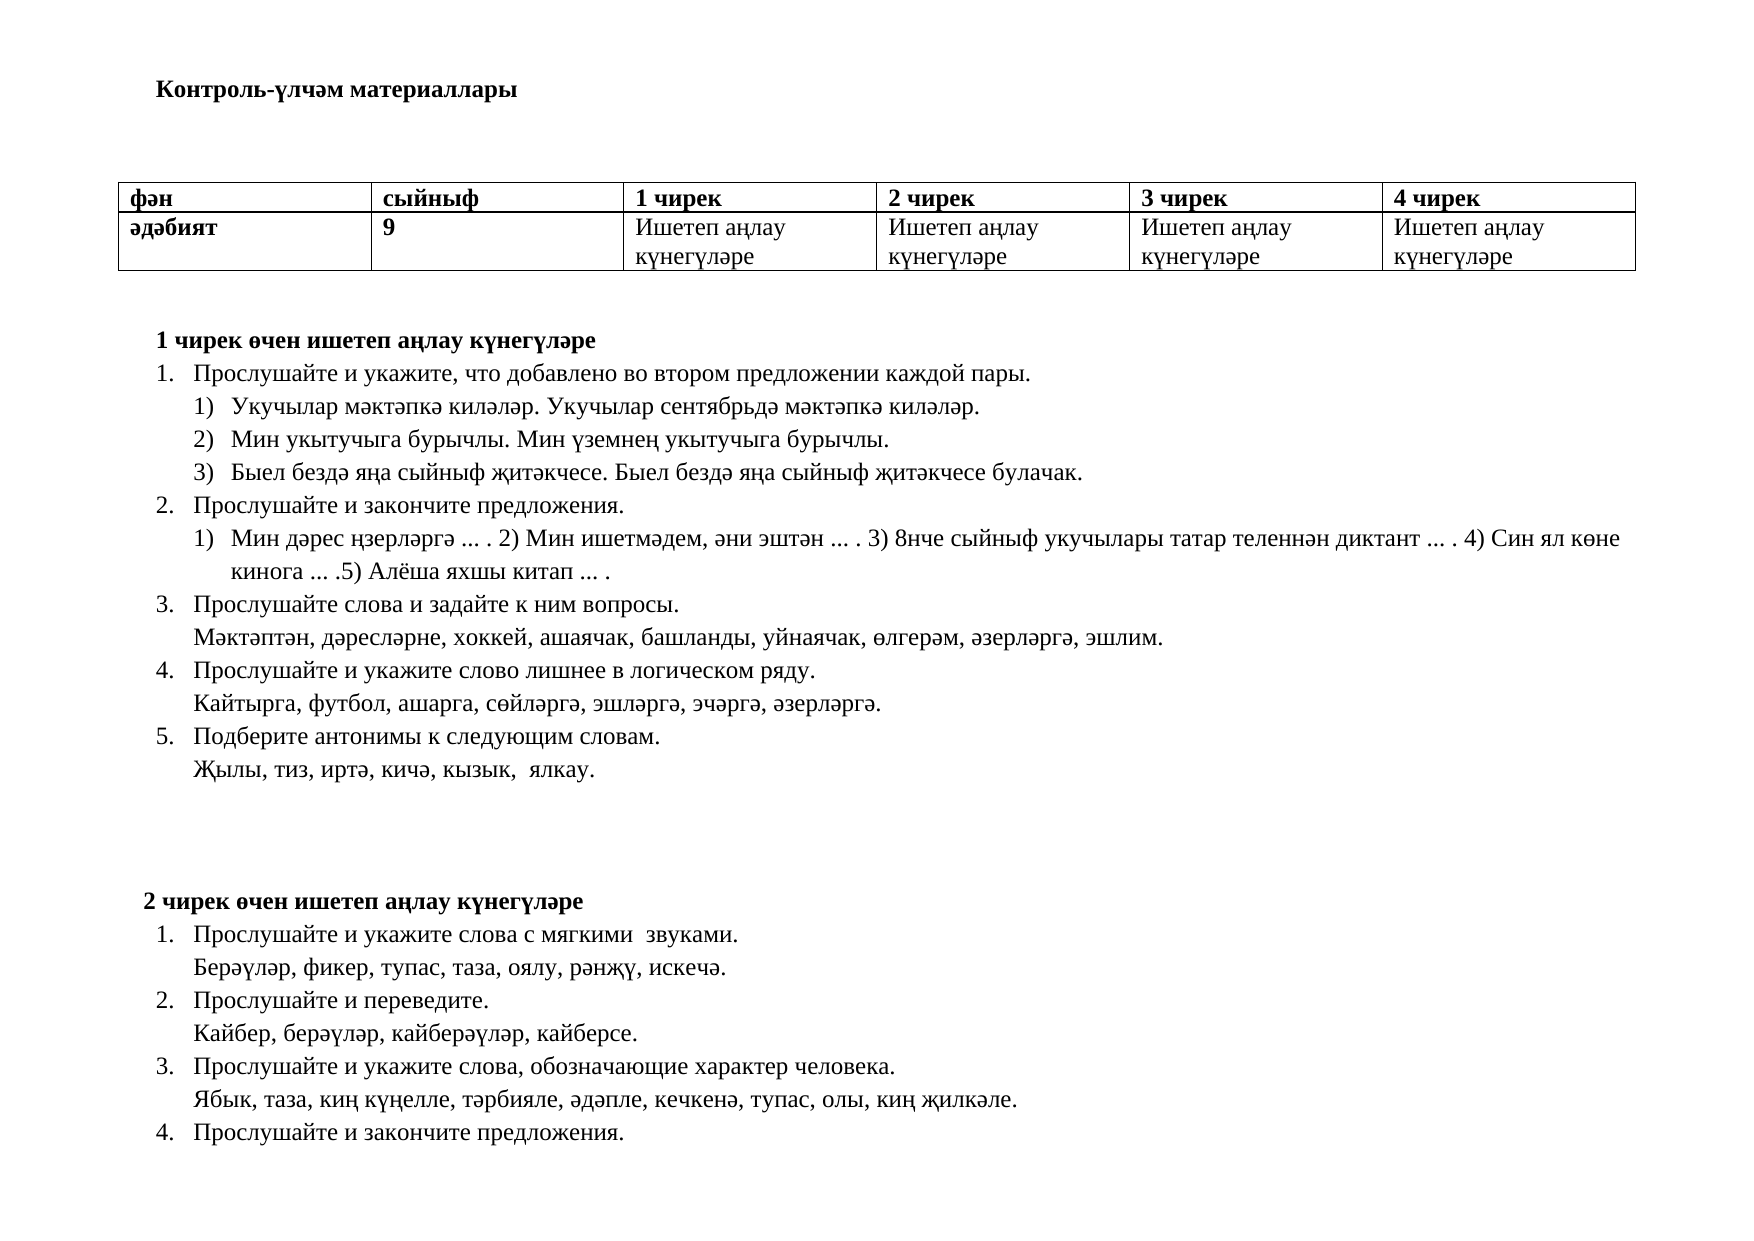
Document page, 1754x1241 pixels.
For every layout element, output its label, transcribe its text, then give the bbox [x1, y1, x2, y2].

table_cell Ишетеп аңлау күнегүләре [1130, 213, 1382, 270]
table_cell Ишетеп аңлау күнегүләре [877, 213, 1129, 270]
list Мин укытучыга бурычлы. Мин үземнең укытучыга бурычлы. [193, 424, 1636, 453]
list Прослушайте и укажите, что добавлено во втором предложении каждой пары. [156, 358, 1636, 387]
list Прослушайте и укажите слово лишнее в логическом ряду. [156, 655, 1636, 684]
table_header 2 чирек [877, 183, 1129, 211]
list Прослушайте и закончите предложения. [156, 1117, 1636, 1146]
table_header 1 чирек [624, 183, 876, 211]
text 1 чирек өчен ишетеп аңлау күнегүләре [118, 325, 1636, 353]
table_header сыйныф [372, 183, 623, 211]
list Прослушайте и закончите предложения. [156, 490, 1636, 519]
list Мәктәптән, дәресләрне, хоккей, ашаячак, башланды, уйнаячак, өлгерәм, әзерләргә, эшлим. [193, 622, 1636, 651]
list Подберите антонимы к следующим словам. [156, 721, 1636, 750]
list Прослушайте слова и задайте к ним вопросы. [156, 589, 1636, 618]
list Укучылар мәктәпкә киләләр. Укучылар сентябрьдә мәктәпкә киләләр. [193, 391, 1636, 419]
list Прослушайте и укажите слова, обозначающие характер человека. [156, 1051, 1636, 1080]
table_header 4 чирек [1383, 183, 1635, 211]
table_cell әдәбият [119, 213, 371, 270]
table_cell Ишетеп аңлау күнегүләре [1383, 213, 1635, 270]
list Кайбер, берәүләр, кайберәүләр, кайберсе. [193, 1018, 1636, 1047]
table_header фән [119, 183, 371, 211]
list Ябык, таза, киң күңелле, тәрбияле, әдәпле, кечкенә, тупас, олы, киң җилкәле. [193, 1084, 1636, 1113]
list Кайтырга, футбол, ашарга, сөйләргә, эшләргә, эчәргә, әзерләргә. [193, 688, 1636, 717]
table_cell 9 [372, 213, 623, 270]
list Мин дәрес ңзерләргә ... . 2) Мин ишетмәдем, әни эштән ... . 3) 8нче сыйныф укучылары татар теленнән диктант ... . 4) Син ял көне кинога ... .5) Алёша яхшы китап ... . [193, 523, 1636, 585]
list Прослушайте и переведите. [156, 985, 1636, 1014]
list Прослушайте и укажите слова с мягкими звуками. [156, 919, 1636, 948]
table_header 3 чирек [1130, 183, 1382, 211]
text 2 чирек өчен ишетеп аңлау күнегүләре [118, 886, 1636, 915]
table_cell Ишетеп аңлау күнегүләре [624, 213, 876, 270]
text Контроль-үлчәм материаллары [118, 74, 1636, 103]
list Җылы, тиз, иртә, кичә, кызык, ялкау. [193, 754, 1636, 783]
list Берәүләр, фикер, тупас, таза, оялу, рәнҗү, искечә. [193, 952, 1636, 981]
list Быел бездә яңа сыйныф җитәкчесе. Быел бездә яңа сыйныф җитәкчесе булачак. [193, 457, 1636, 486]
